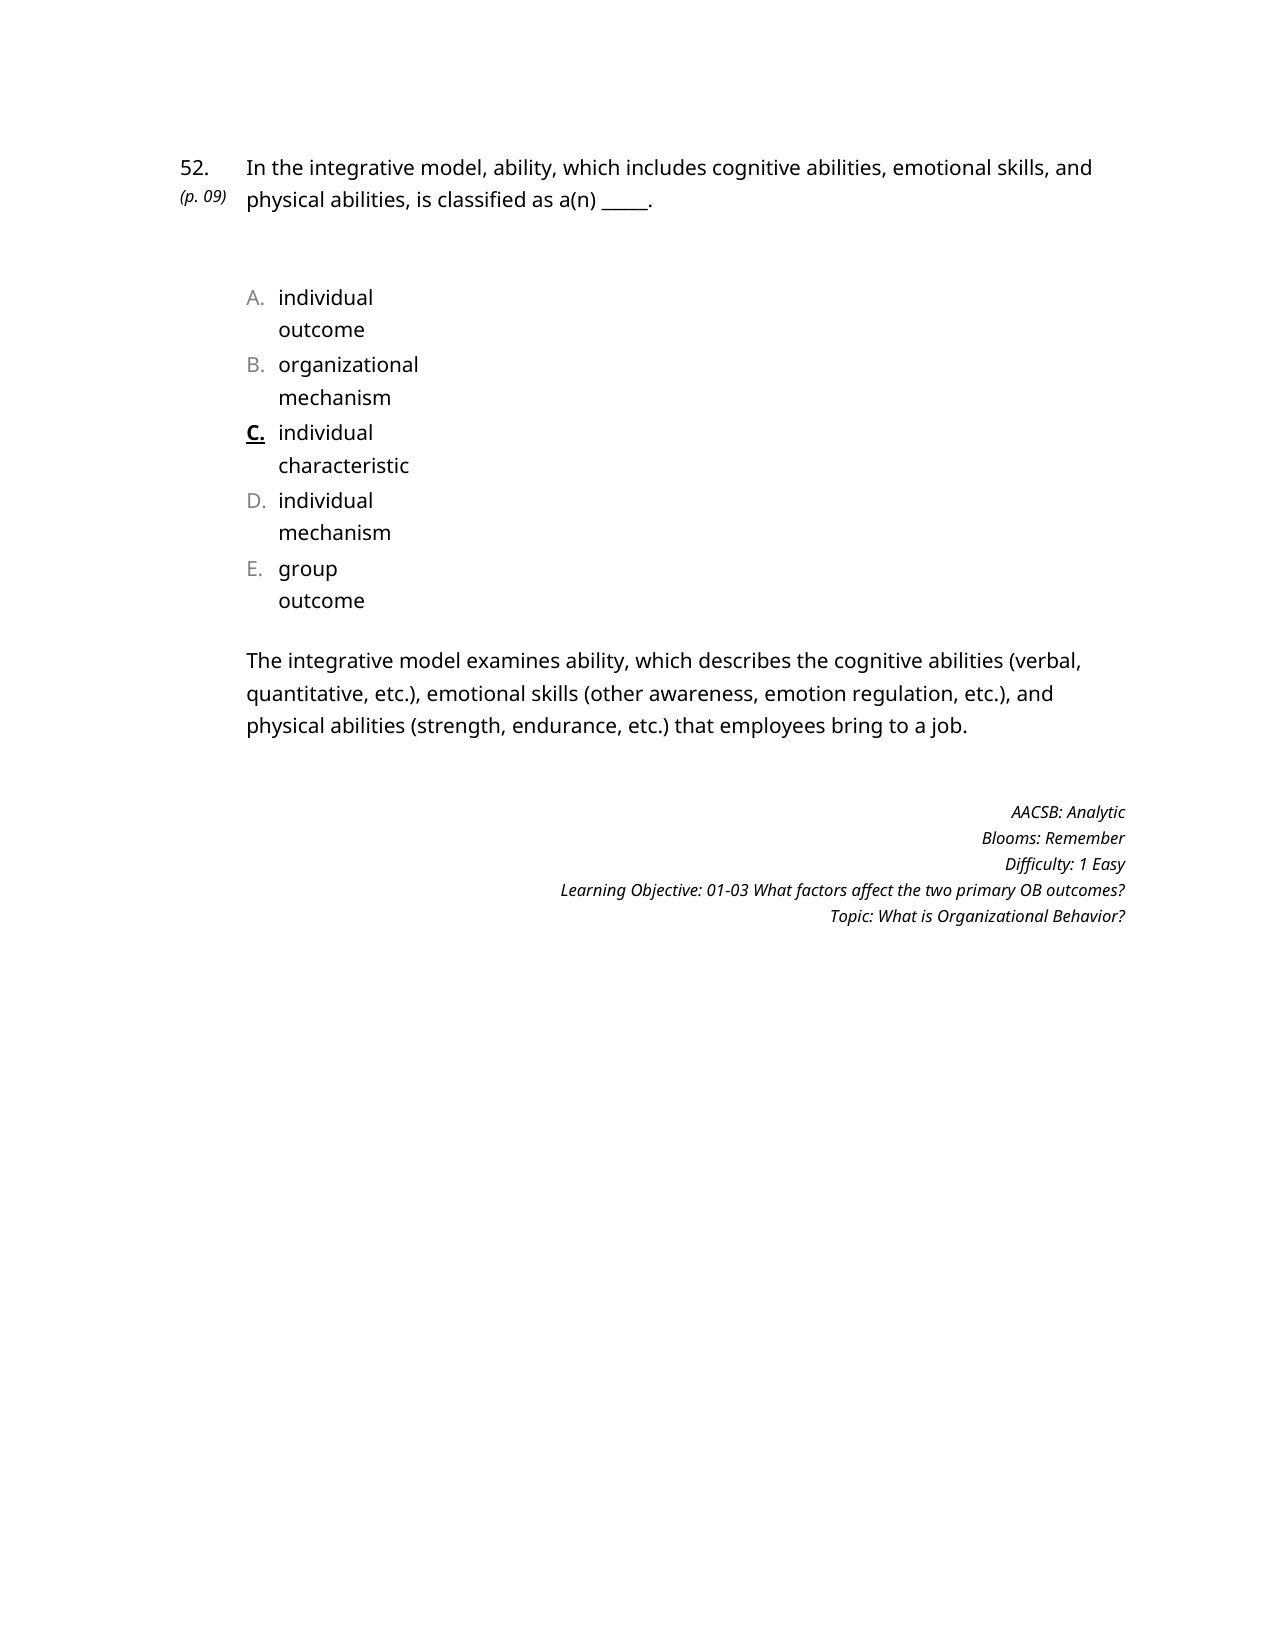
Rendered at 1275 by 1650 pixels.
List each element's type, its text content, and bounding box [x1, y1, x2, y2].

table_header In the integrative model, ability, which includes cognitive abilities, emotional skills, and physical abilities, is classified as a(n) _____. The integrative model examines ability, which describes the cognitive abilities (verbal, quantitative, etc.), emotional skills (other awareness, emotion regulation, etc.), and physical abilities (strength, endurance, etc.) that employees bring to a job. [246, 153, 1125, 771]
table_header AACSB: Analytic Blooms: Remember Difficulty: 1 Easy Learning Objective: 01-03 What factors affect the two primary OB outcomes? Topic: What is Organizational Behavior? [180, 801, 1125, 964]
table_header 52. (p. 09) [180, 153, 246, 771]
